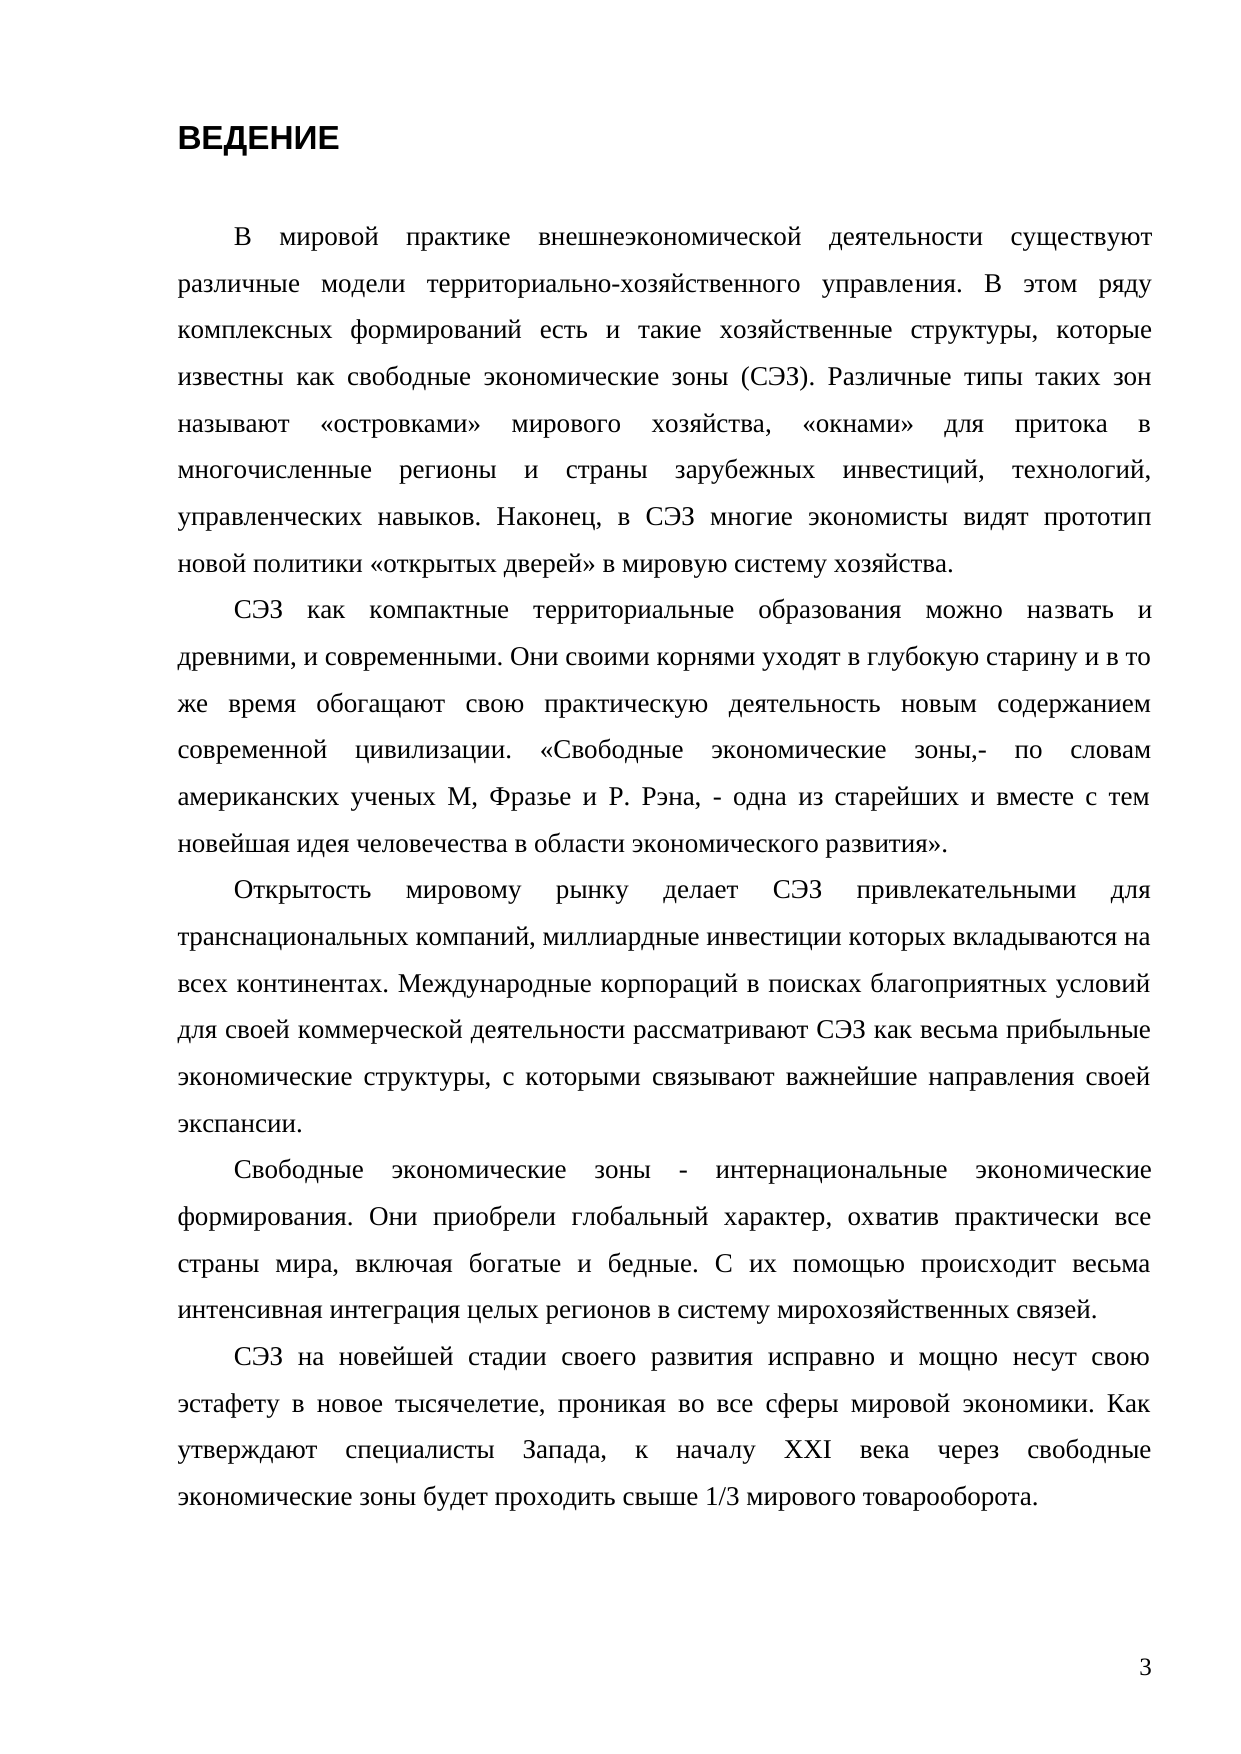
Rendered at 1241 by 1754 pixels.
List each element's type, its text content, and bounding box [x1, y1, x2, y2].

subtitle ВЕДЕНИЕ [177, 118, 1152, 157]
text Открытость мировому рынку делает СЭЗ привлекательными для транснациональных компаний, миллиардные инвестиции которых вкладываются на всех континентах. Международные корпораций в поисках благоприятных условий для своей коммерческой деятельности рассматривают СЭЗ как весьма прибыльные экономические структуры, с которыми связывают важнейшие направления своей экспансии. [177, 874, 1152, 1138]
text СЭЗ на новейшей стадии своего развития исправно и мощно несут свою эстафету в новое тысячелетие, проникая во все сферы мировой экономики. Как утверждают специалисты Запада, к началу XXI века через свободные экономические зоны будет проходить свыше 1/3 мирового товарооборота. [177, 1340, 1152, 1511]
text В мировой практике внешнеэкономической деятельности существуют различные модели территориально-хозяйственного управления. В этом ряду комплексных формирований есть и такие хозяйственные структуры, которые известны как свободные экономические зоны (СЭЗ). Различные типы таких зон называют «островками» мирового хозяйства, «окнами» для притока в многочисленные регионы и страны зарубежных инвестиций, технологий, управленческих навыков. Наконец, в СЭЗ многие экономисты видят прототип новой политики «открытых дверей» в мировую систему хозяйства. [177, 220, 1152, 578]
text СЭЗ как компактные территориальные образования можно назвать и древними, и современными. Они своими корнями уходят в глубокую старину и в то же время обогащают свою практическую деятельность новым содержанием современной цивилизации. «Свободные экономические зоны,- по словам американских ученых М, Фразье и Р. Рэна, - одна из старейших и вместе с тем новейшая идея человечества в области экономического развития». [177, 594, 1152, 858]
